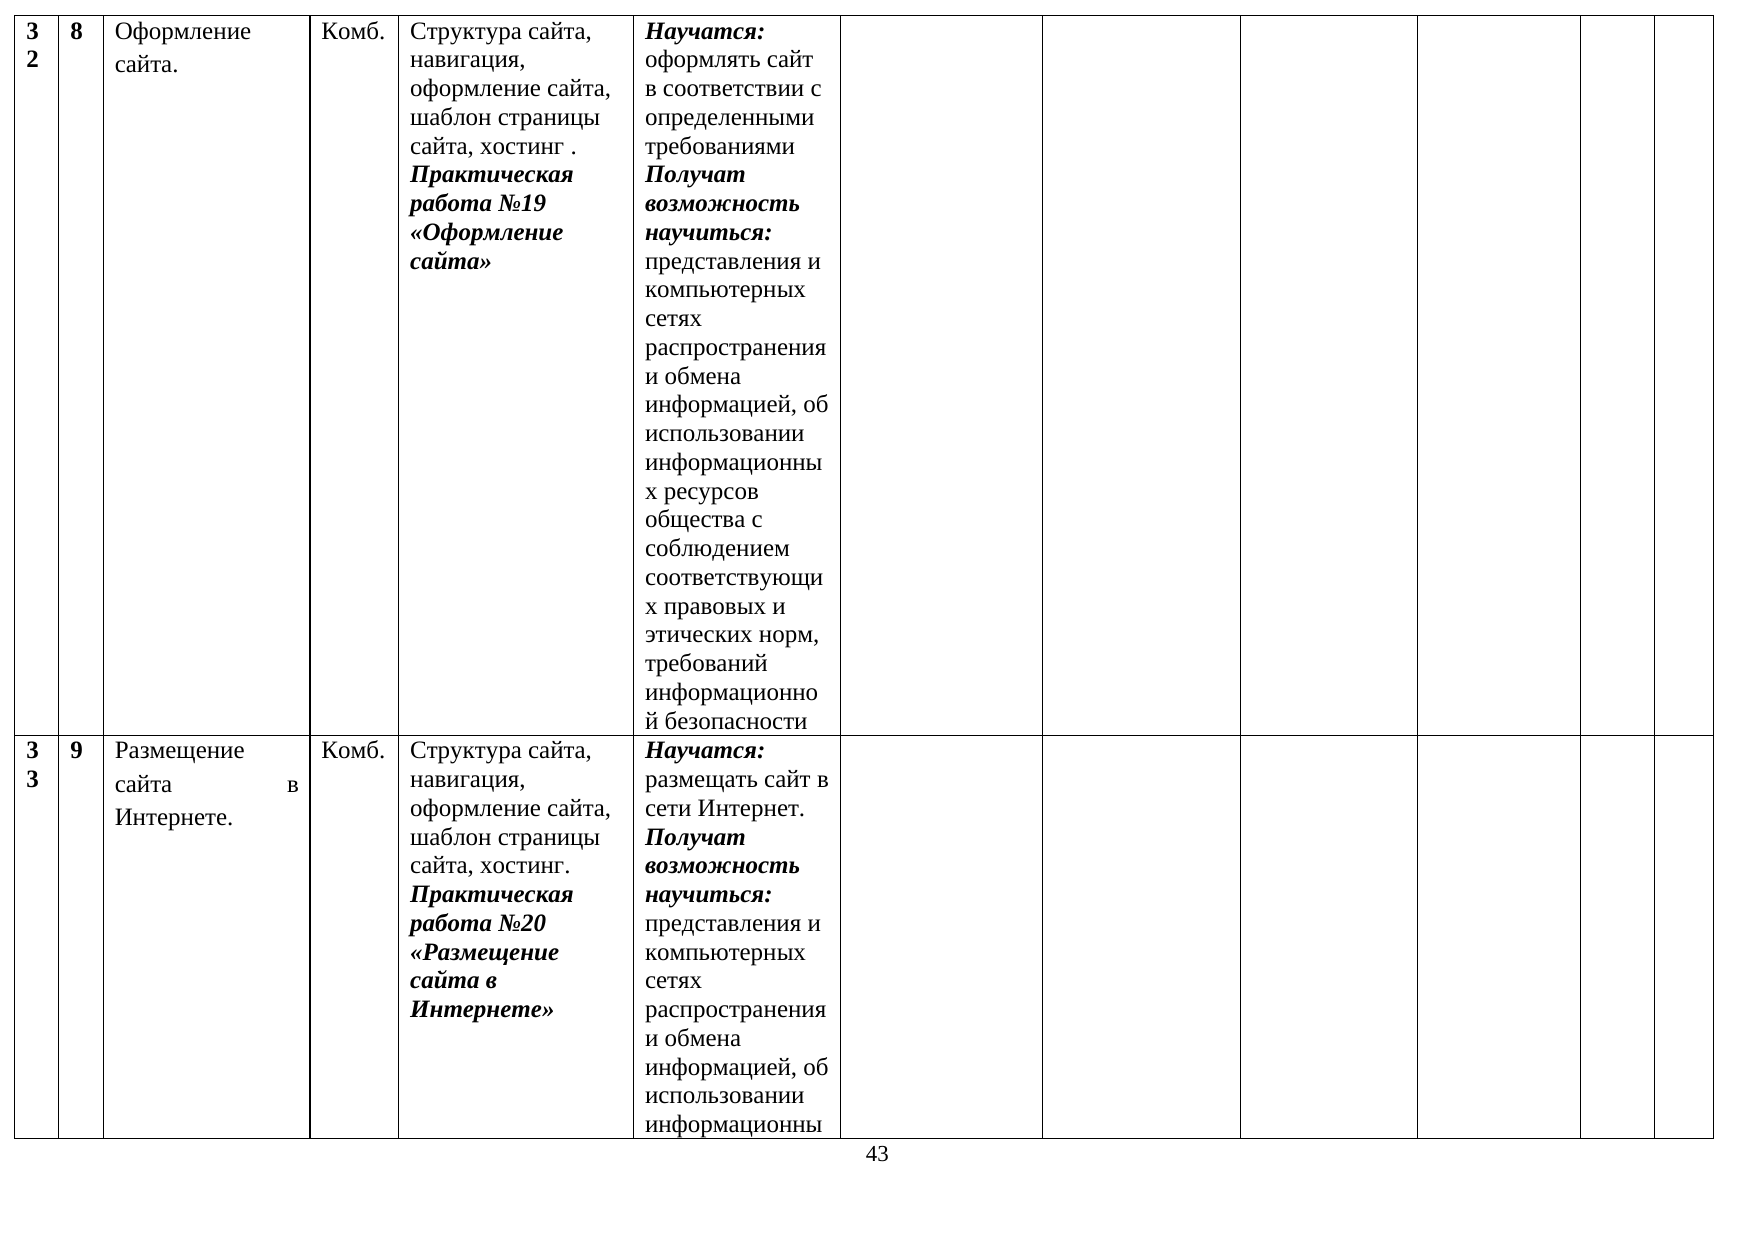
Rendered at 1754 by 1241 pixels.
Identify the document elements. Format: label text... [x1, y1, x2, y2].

table_cell [1418, 16, 1580, 734]
table_cell [1655, 16, 1713, 734]
table_cell 33 [15, 736, 58, 1138]
table_cell Оформление сайта. [104, 16, 309, 734]
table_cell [399, 736, 633, 1138]
table_cell [1581, 736, 1654, 1138]
table_cell [1241, 736, 1417, 1138]
table_cell Комб. [311, 16, 398, 734]
table_cell 32 [15, 16, 58, 734]
table_cell Комб. [311, 736, 398, 1138]
table_cell Научатся: оформлять сайт в соответствии с определенными требованиями Получат возможность научиться: представления и компьютерных сетях распространения и обмена информацией, об использовании информационных ресурсов общества с соблюдением соответствующих правовых и этических норм, требований информационной безопасности [634, 16, 840, 734]
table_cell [104, 736, 309, 1138]
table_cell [634, 736, 840, 1138]
table_cell Структура сайта, навигация, оформление сайта, шаблон страницы сайта, хостинг . Практическая работа №19 «Оформление сайта» [399, 16, 633, 734]
table_cell [841, 16, 1042, 734]
table_cell [1241, 16, 1417, 734]
table_cell [1581, 16, 1654, 734]
table_cell [841, 736, 1042, 1138]
table_cell [1655, 736, 1713, 1138]
table_cell [1418, 736, 1580, 1138]
table_cell [1043, 16, 1240, 734]
table_cell 8 [59, 16, 103, 734]
table_cell [1043, 736, 1240, 1138]
table_cell 9 [59, 736, 103, 1138]
